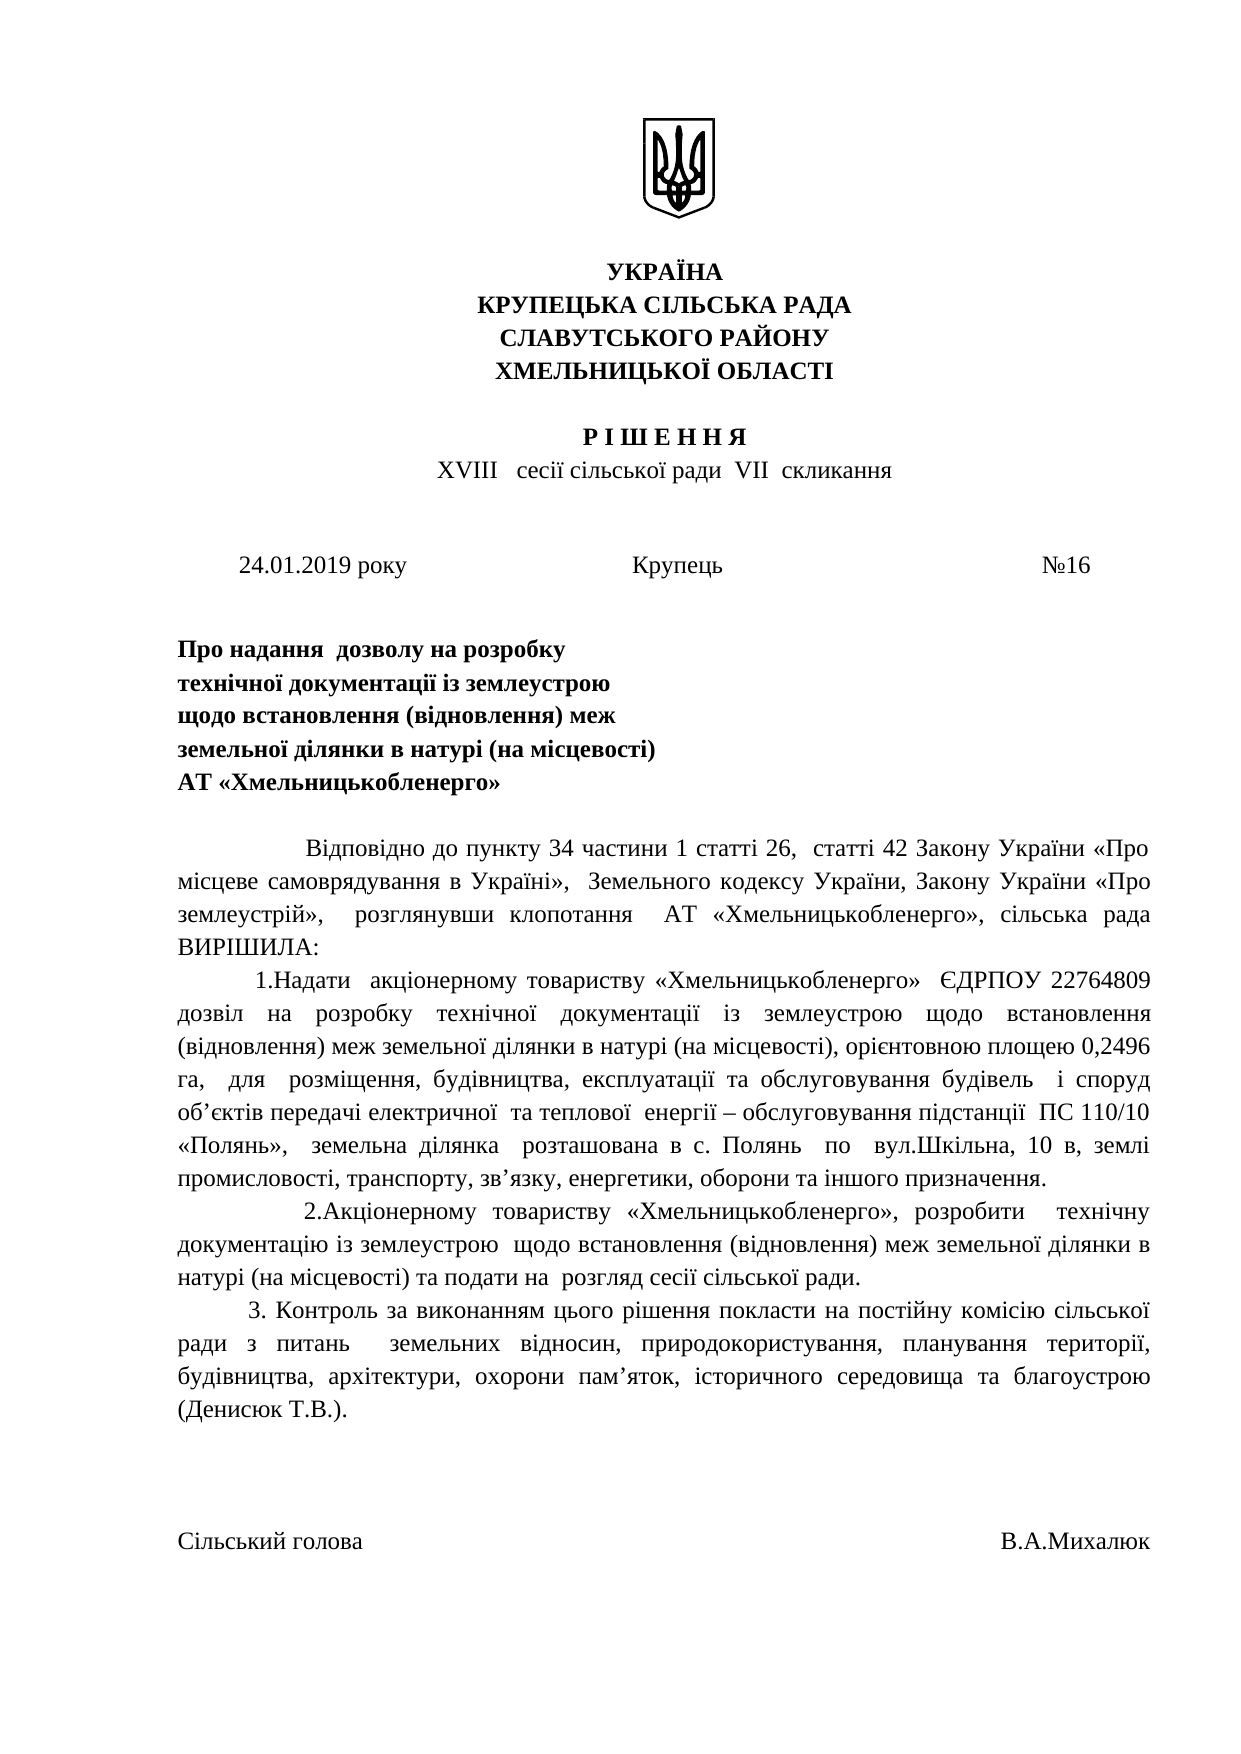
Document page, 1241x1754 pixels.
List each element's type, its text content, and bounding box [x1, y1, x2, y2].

text СЛАВУТСЬКОГО РАЙОНУ [177, 323, 1152, 352]
text Відповідно до пункту 34 частини 1 статті 26, статті 42 Закону України «Про місцеве самоврядування в Україні», Земельного кодексу України, Закону України «Про землеустрій», розглянувши клопотання АТ «Хмельницькобленерго», сільська рада ВИРІШИЛА: [177, 833, 1152, 961]
text 24.01.2019 року Крупець №16 [177, 551, 1152, 579]
text земельної ділянки в натурі (на місцевості) [177, 734, 1152, 762]
text Про надання дозволу на розробку [177, 634, 1152, 663]
text 3. Контроль за виконанням цього рішення покласти на постійну комісію сільської ради з питань земельних відносин, природокористування, планування території, будівництва, архітектури, охорони пам’яток, історичного середовища та благоустрою (Денисюк Т.В.). [177, 1295, 1152, 1423]
text Сільський голова В.А.Михалюк [177, 1526, 1152, 1555]
text ХМЕЛЬНИЦЬКОЇ ОБЛАСТІ [177, 356, 1152, 385]
text КРУПЕЦЬКА СІЛЬСЬКА РАДА [177, 290, 1152, 319]
text 1.Надати акціонерному товариству «Хмельницькобленерго» ЄДРПОУ 22764809 дозвіл на розробку технічної документації із землеустрою щодо встановлення (відновлення) меж земельної ділянки в натурі (на місцевості), орієнтовною площею 0,2496 га, для розміщення, будівництва, експлуатації та обслуговування будівель і споруд об’єктів передачі електричної та теплової енергії – обслуговування підстанції ПС 110/10 «Полянь», земельна ділянка розташована в с. Полянь по вул.Шкільна, 10 в, землі промисловості, транспорту, зв’язку, енергетики, оборони та іншого призначення. [177, 965, 1152, 1192]
text АТ «Хмельницькобленерго» [177, 767, 1152, 795]
text XVІІІ сесії сільської ради VІІ скликання [177, 455, 1152, 484]
text Р І Ш Е Н Н Я [177, 422, 1152, 451]
text 2.Акціонерному товариству «Хмельницькобленерго», розробити технічну документацію із землеустрою щодо встановлення (відновлення) меж земельної ділянки в натурі (на місцевості) та подати на розгляд сесії сільської ради. [177, 1196, 1152, 1291]
text УКРАЇНА [177, 257, 1152, 286]
text щодо встановлення (відновлення) меж [177, 701, 1152, 729]
text технічної документації із землеустрою [177, 668, 1152, 696]
